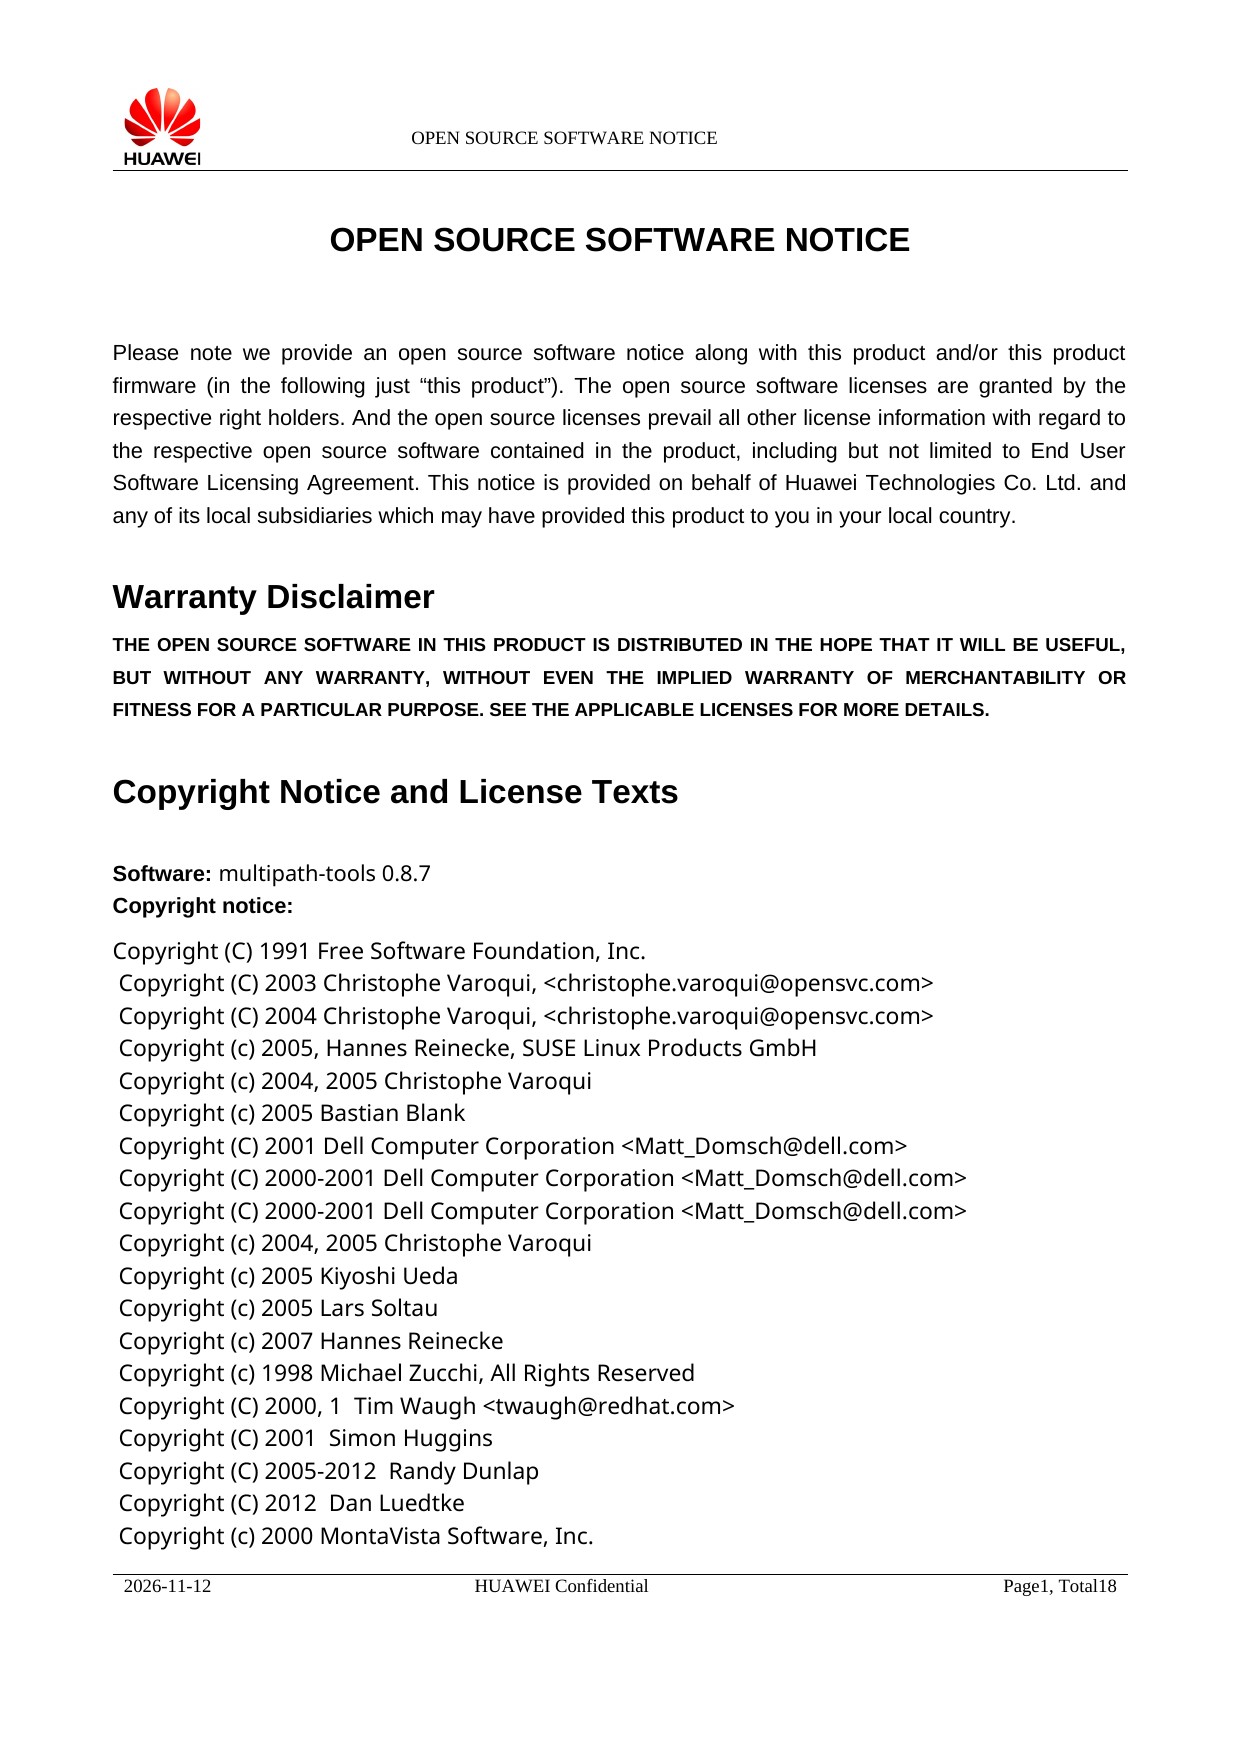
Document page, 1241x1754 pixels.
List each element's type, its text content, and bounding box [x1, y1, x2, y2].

text Copyright (c) 2005, Hannes Reinecke, SUSE Linux Products GmbH [112, 1031, 1128, 1064]
text Copyright (C) 2012 Dan Luedtke [112, 1486, 1128, 1519]
text OPEN SOURCE SOFTWARE NOTICE [112, 206, 1128, 271]
text Please note we provide an open source software notice along with this product and/or this product firmware (in the following just “this product”). The open source software licenses are granted by the respective right holders. And the open source licenses prevail all other license information with regard to the respective open source software contained in the product, including but not limited to End User Software Licensing Agreement. This notice is provided on behalf of Huawei Technologies Co. Ltd. and any of its local subsidiaries which may have provided this product to you in your local country. [112, 336, 1128, 531]
text Copyright (c) 1998 Michael Zucchi, All Rights Reserved [112, 1356, 1128, 1389]
text The open source software in this product is distributed in the hope that it will be useful, but WITHOUT ANY WARRANTY, without even the implied warranty of MERCHANTABILITY or FITNESS FOR A PARTICULAR PURPOSE. See the applicable licenses for more details. [112, 629, 1128, 726]
text Copyright (c) 2007 Hannes Reinecke [112, 1324, 1128, 1356]
text Copyright (c) 2005 Bastian Blank [112, 1096, 1128, 1129]
picture [124, 88, 201, 165]
title Software: multipath-tools 0.8.7 [112, 856, 1128, 889]
text Copyright Notice and License Texts [112, 759, 1128, 824]
text Warranty Disclaimer [112, 564, 1128, 629]
text Copyright notice: [112, 889, 1128, 921]
text Copyright (C) 2000-2001 Dell Computer Corporation <Matt_Domsch@dell.com> [112, 1194, 1128, 1226]
text Copyright (C) 1991 Free Software Foundation, Inc. [112, 934, 1128, 966]
text Copyright (c) 2005 Kiyoshi Ueda [112, 1259, 1128, 1291]
text Copyright (C) 2000-2001 Dell Computer Corporation <Matt_Domsch@dell.com> [112, 1161, 1128, 1194]
text Copyright (C) 2001 Dell Computer Corporation <Matt_Domsch@dell.com> [112, 1129, 1128, 1161]
text Copyright (c) 2004, 2005 Christophe Varoqui [112, 1226, 1128, 1259]
text Copyright (C) 2004 Christophe Varoqui, <christophe.varoqui@opensvc.com> [112, 999, 1128, 1031]
text Copyright (C) 2003 Christophe Varoqui, <christophe.varoqui@opensvc.com> [112, 966, 1128, 999]
text Copyright (C) 2001 Simon Huggins [112, 1421, 1128, 1454]
text Copyright (C) 2005-2012 Randy Dunlap [112, 1454, 1128, 1486]
text Copyright (C) 2000, 1 Tim Waugh <twaugh@redhat.com> [112, 1389, 1128, 1421]
text Copyright (c) 2004, 2005 Christophe Varoqui [112, 1064, 1128, 1096]
text Copyright (c) 2000 MontaVista Software, Inc. [112, 1519, 1128, 1551]
text Copyright (c) 2005 Lars Soltau [112, 1291, 1128, 1324]
